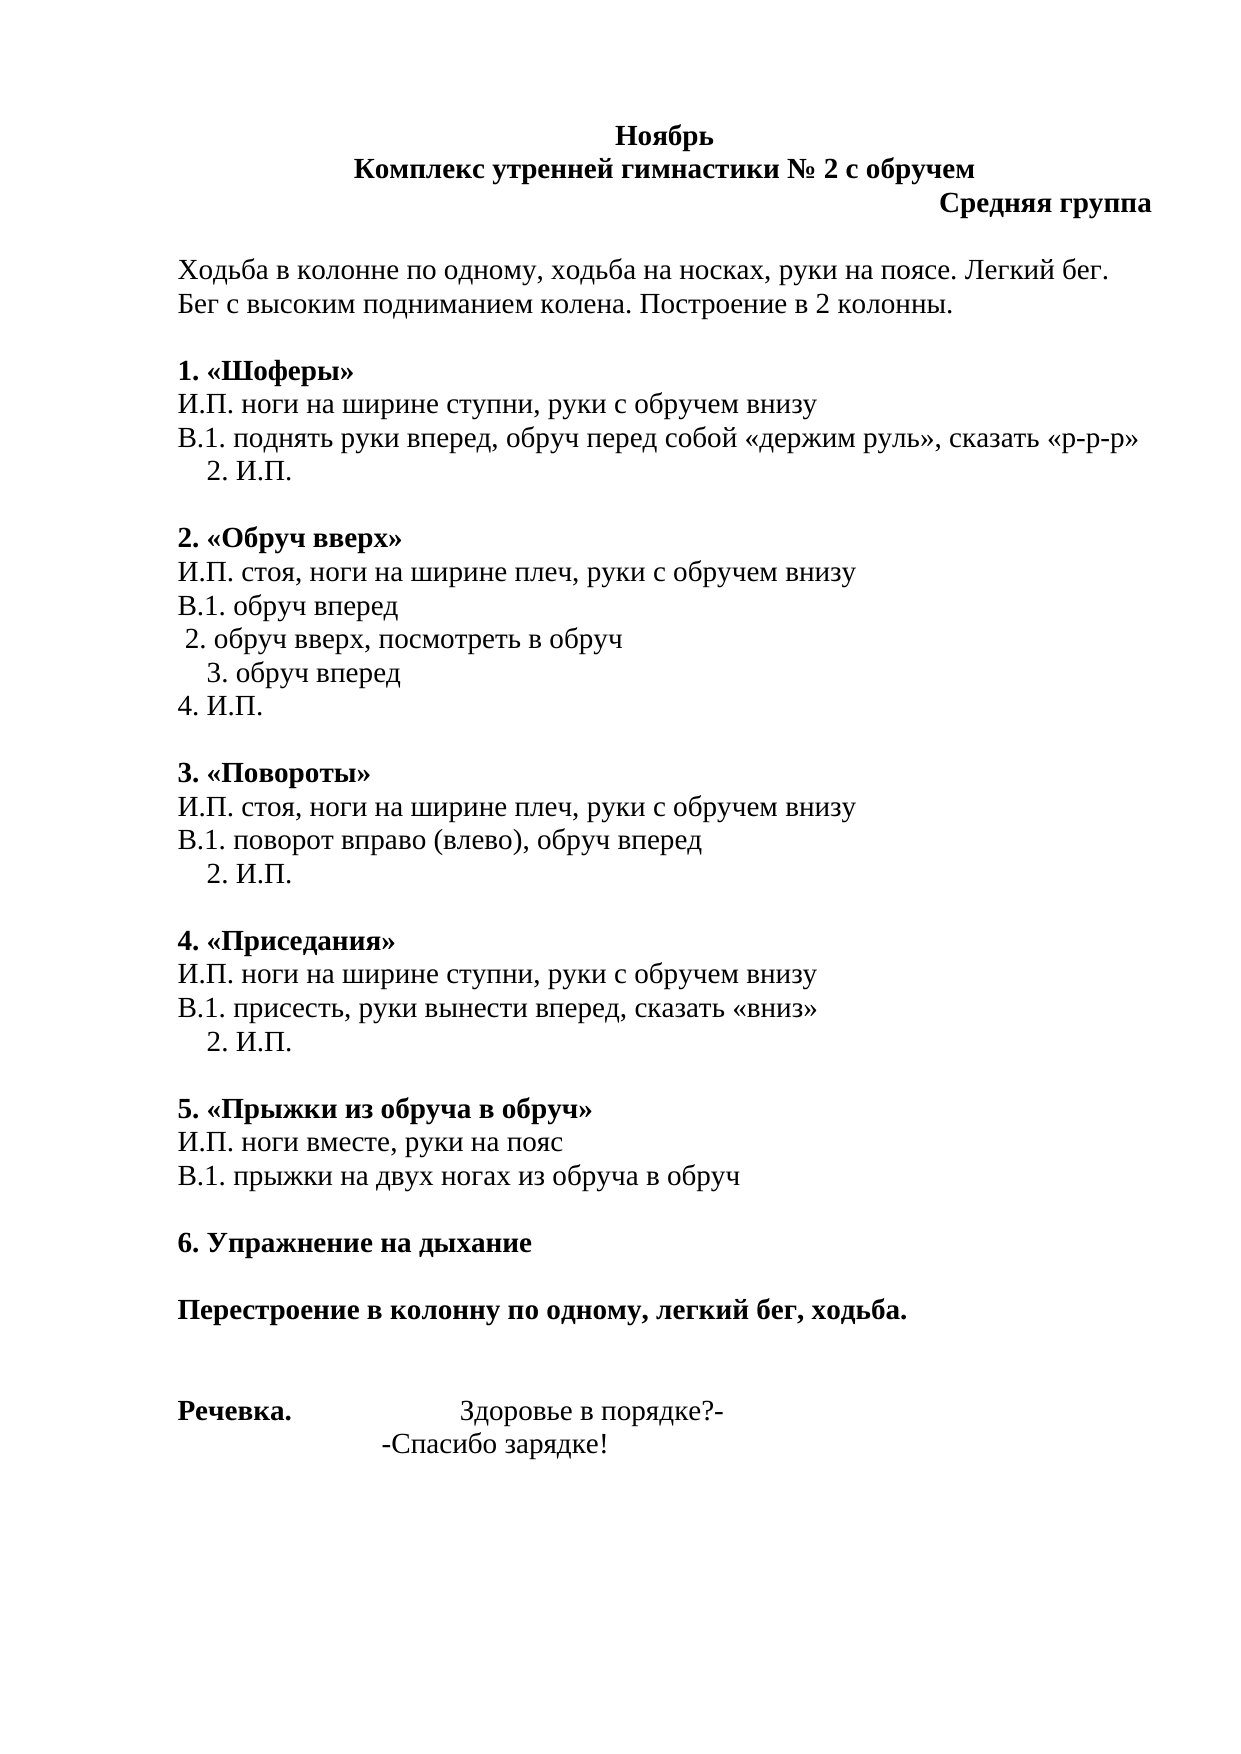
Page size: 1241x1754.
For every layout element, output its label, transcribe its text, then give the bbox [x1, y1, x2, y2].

text В.1. поднять руки вперед, обруч перед собой «держим руль», сказать «р-р-р» [177, 420, 1152, 453]
text 4. И.П. [177, 688, 1152, 722]
text Речевка. Здоровье в порядке?- [177, 1393, 1152, 1426]
text И.П. ноги на ширине ступни, руки с обручем внизу [177, 386, 1152, 420]
text 3. обруч вперед [177, 655, 1152, 688]
text 2. «Обруч вверх» [177, 521, 1152, 554]
text 2. И.П. [177, 453, 1152, 487]
text И.П. стоя, ноги на ширине плеч, руки с обручем внизу [177, 789, 1152, 822]
text 4. «Приседания» [177, 923, 1152, 957]
text 1. «Шоферы» [177, 353, 1152, 386]
text И.П. стоя, ноги на ширине плеч, руки с обручем внизу [177, 554, 1152, 588]
text Средняя группа [177, 185, 1152, 219]
text В.1. присесть, руки вынести вперед, сказать «вниз» [177, 990, 1152, 1024]
text И.П. ноги вместе, руки на пояс [177, 1124, 1152, 1158]
text 2. обруч вверх, посмотреть в обруч [177, 621, 1152, 655]
text В.1. поворот вправо (влево), обруч вперед [177, 822, 1152, 856]
text И.П. ноги на ширине ступни, руки с обручем внизу [177, 957, 1152, 990]
text 3. «Повороты» [177, 755, 1152, 789]
text 6. Упражнение на дыхание [177, 1225, 1152, 1258]
text 2. И.П. [177, 856, 1152, 889]
text В.1. обруч вперед [177, 588, 1152, 621]
text Перестроение в колонну по одному, легкий бег, ходьба. [177, 1292, 1152, 1326]
text Ходьба в колонне по одному, ходьба на носках, руки на поясе. Легкий бег. Бег с высоким подниманием колена. Построение в 2 колонны. [177, 252, 1152, 319]
text -Спасибо зарядке! [177, 1426, 1152, 1460]
text Ноябрь [177, 118, 1152, 152]
text В.1. прыжки на двух ногах из обруча в обруч [177, 1158, 1152, 1191]
text 2. И.П. [177, 1024, 1152, 1057]
text Комплекс утренней гимнастики № 2 с обручем [177, 152, 1152, 185]
text 5. «Прыжки из обруча в обруч» [177, 1091, 1152, 1124]
